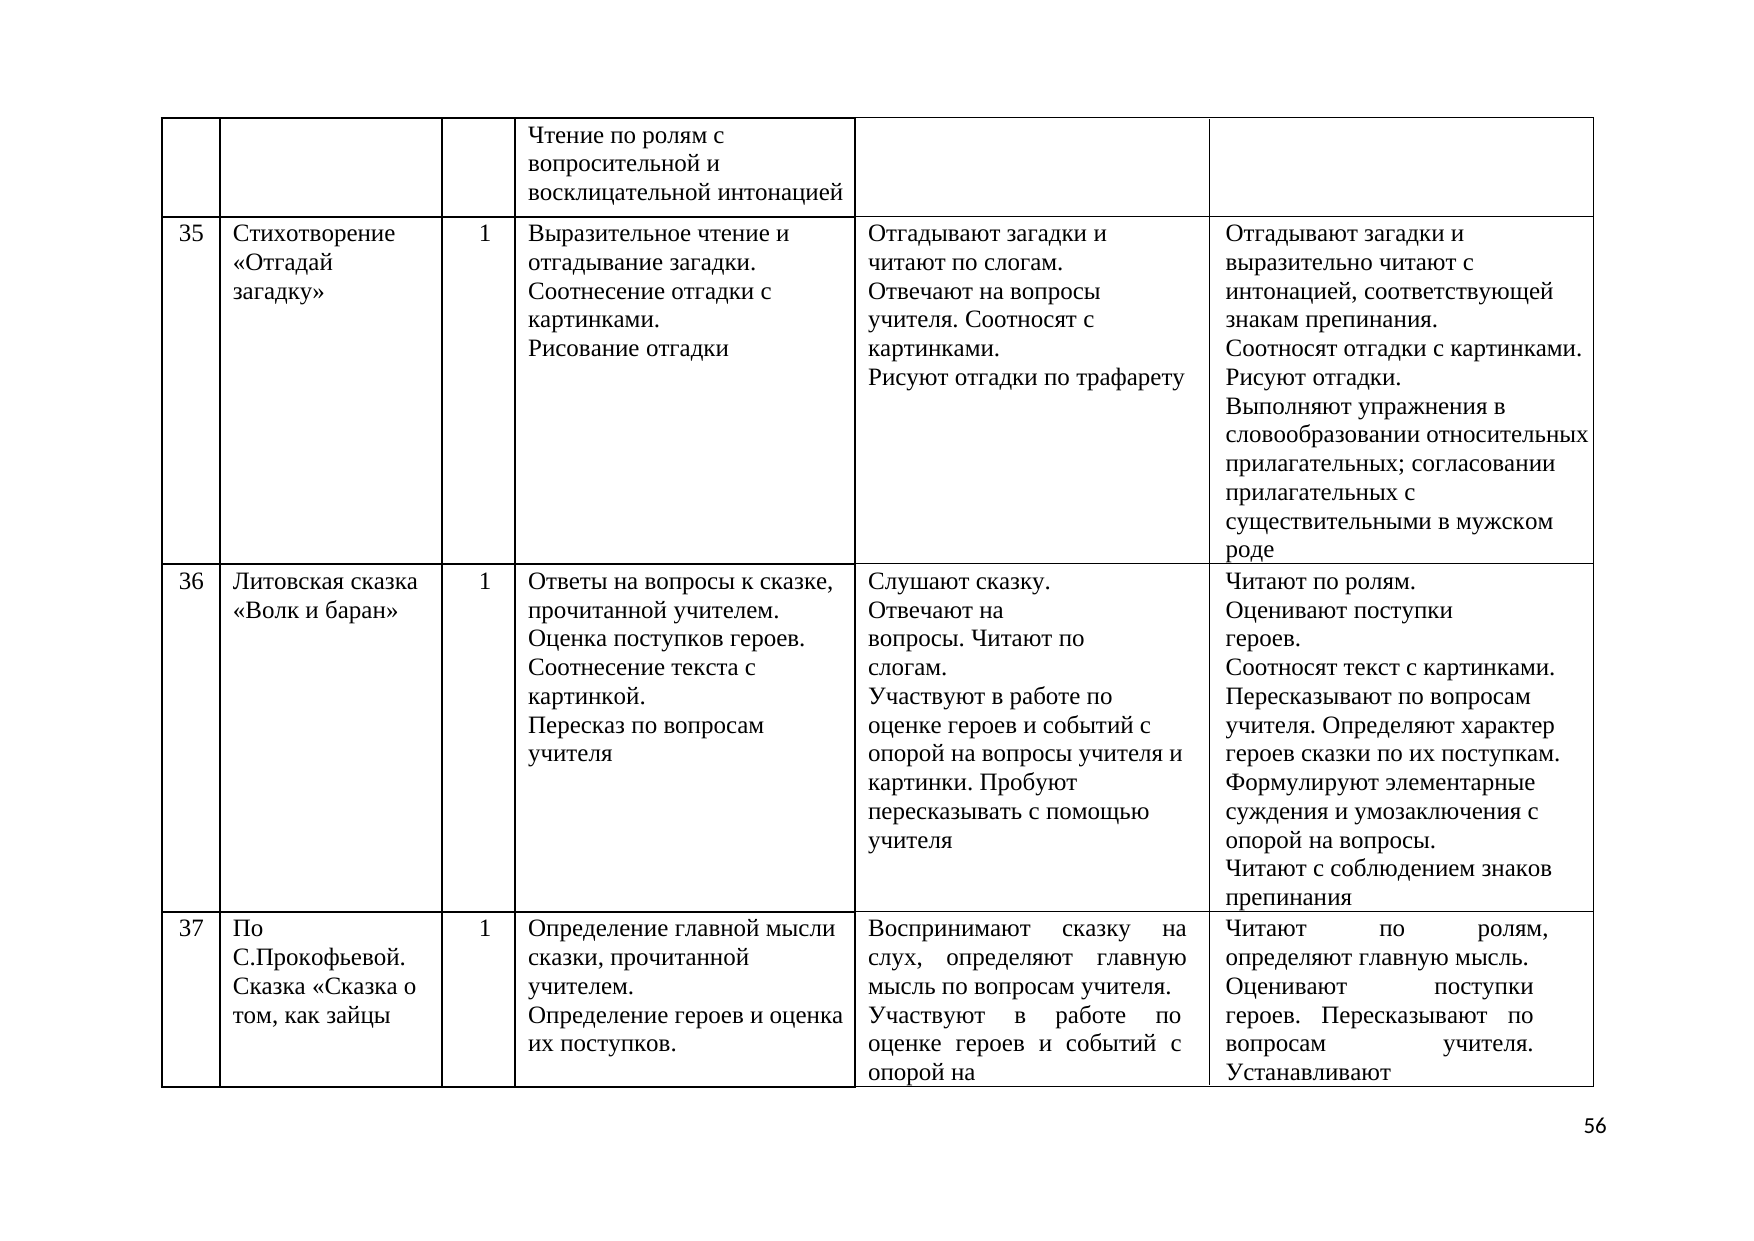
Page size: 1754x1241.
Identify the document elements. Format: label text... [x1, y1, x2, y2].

table_header [443, 119, 514, 216]
table_cell По С.Прокофьевой. Сказка «Сказка о том, как зайцы [221, 913, 441, 1086]
table_cell Читают по ролям. Оценивают поступки героев. Соотносят текст с картинками. Пересказывают по вопросам учителя. Определяют характер героев сказки по их поступкам. Формулируют элементарные суждения и умозаключения с опорой на вопросы. Читают с соблюдением знаков препинания [1210, 564, 1593, 911]
table_header [163, 119, 219, 216]
table_cell 37 [163, 913, 219, 1086]
table_cell 1 [443, 218, 514, 563]
table_header Чтение по ролям с вопросительной и восклицательной интонацией [516, 119, 854, 216]
table_cell 36 [163, 565, 219, 911]
table_header [1210, 118, 1593, 216]
table_cell Литовская сказка «Волк и баран» [221, 565, 441, 911]
table_cell Ответы на вопросы к сказке, прочитанной учителем. Оценка поступков героев. Соотнесение текста с картинкой. Пересказ по вопросам учителя [516, 565, 854, 911]
table_cell Отгадывают загадки и читают по слогам. Отвечают на вопросы учителя. Соотносят с картинками. Рисуют отгадки по трафарету [856, 217, 1209, 563]
table_cell 1 [443, 565, 514, 911]
table_cell Выразительное чтение и отгадывание загадки. Соотнесение отгадки с картинками. Рисование отгадки [516, 218, 854, 563]
table_cell 35 [163, 218, 219, 563]
table_cell Определение главной мысли сказки, прочитанной учителем. Определение героев и оценка их поступков. [516, 913, 854, 1086]
table_cell Отгадывают загадки и выразительно читают с интонацией, соответствующей знакам препинания. Соотносят отгадки с картинками. Рисуют отгадки. Выполняют упражнения в словообразовании относительных прилагательных; согласовании прилагательных с существительными в мужском роде [1210, 217, 1593, 563]
table_cell 1 [443, 913, 514, 1086]
table_cell Стихотворение «Отгадай загадку» [221, 218, 441, 563]
table_cell Читают по ролям, определяют главную мысль. Оценивают поступки героев. Пересказывают по вопросам учителя. Устанавливают [1210, 912, 1593, 1086]
table_cell Слушают сказку. Отвечают на вопросы. Читают по слогам. Участвуют в работе по оценке героев и событий с опорой на вопросы учителя и картинки. Пробуют пересказывать с помощью учителя [856, 564, 1209, 911]
table_header [856, 118, 1210, 216]
table_header [221, 119, 441, 216]
table_cell Воспринимают сказку на слух, определяют главную мысль по вопросам учителя. Участвуют в работе по оценке героев и событий с опорой на [856, 912, 1210, 1086]
